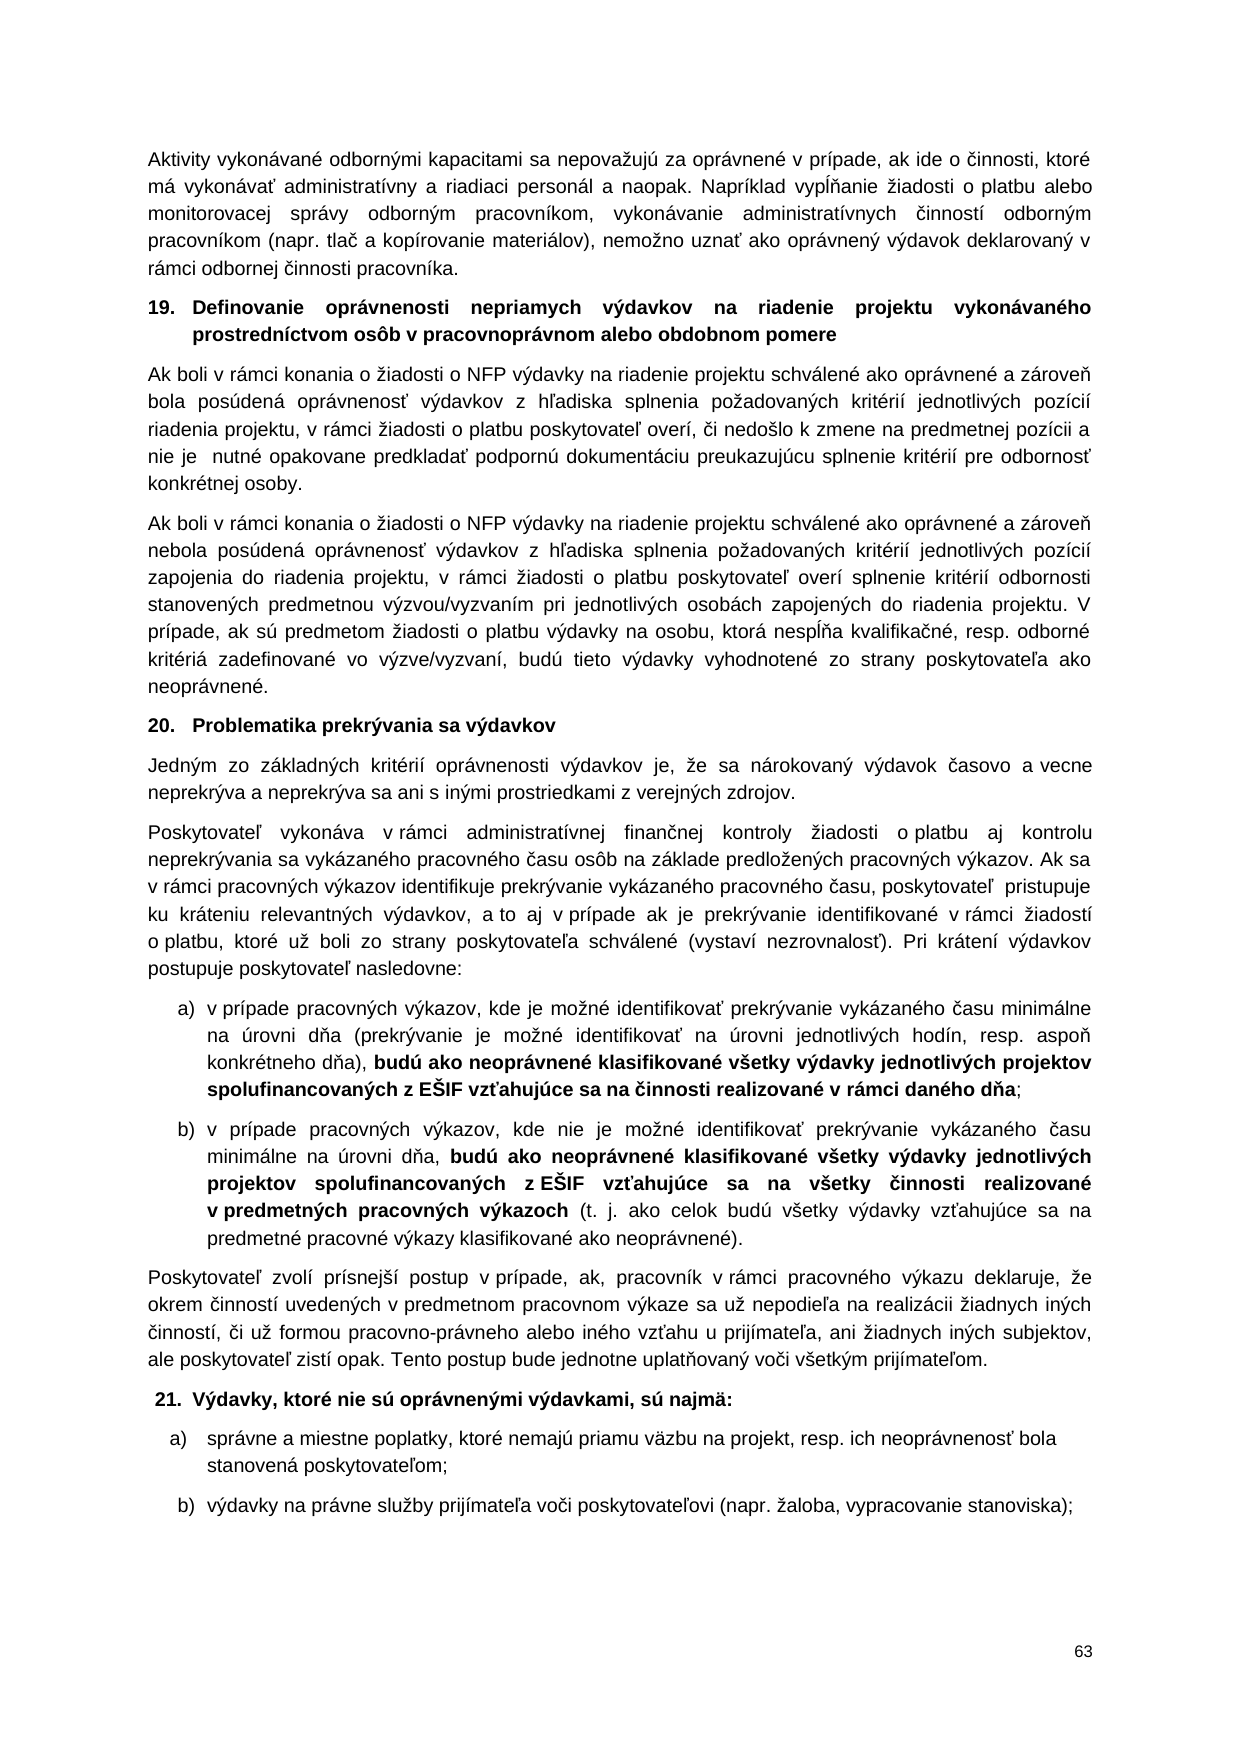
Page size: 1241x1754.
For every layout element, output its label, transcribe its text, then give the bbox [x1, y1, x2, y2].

list v prípade pracovných výkazov, kde nie je možné identifikovať prekrývanie vykázaného času minimálne na úrovni dňa, budú ako neoprávnené klasifikované všetky výdavky jednotlivých projektov spolufinancovaných z EŠIF vzťahujúce sa na všetky činnosti realizované v predmetných pracovných výkazoch (t. j. ako celok budú všetky výdavky vzťahujúce sa na predmetné pracovné výkazy klasifikované ako neoprávnené). [177, 1118, 1092, 1249]
text Poskytovateľ vykonáva v rámci administratívnej finančnej kontroly žiadosti o platbu aj kontrolu neprekrývania sa vykázaného pracovného času osôb na základe predložených pracovných výkazov. Ak sa v rámci pracovných výkazov identifikuje prekrývanie vykázaného pracovného času, poskytovateľ pristupuje ku kráteniu relevantných výdavkov, a to aj v prípade ak je prekrývanie identifikované v rámci žiadostí o platbu, ktoré už boli zo strany poskytovateľa schválené (vystaví nezrovnalosť). Pri krátení výdavkov postupuje poskytovateľ nasledovne: [148, 821, 1092, 979]
text Ak boli v rámci konania o žiadosti o NFP výdavky na riadenie projektu schválené ako oprávnené a zároveň nebola posúdená oprávnenosť výdavkov z hľadiska splnenia požadovaných kritérií jednotlivých pozícií zapojenia do riadenia projektu, v rámci žiadosti o platbu poskytovateľ overí splnenie kritérií odbornosti stanovených predmetnou výzvou/vyzvaním pri jednotlivých osobách zapojených do riadenia projektu. V prípade, ak sú predmetom žiadosti o platbu výdavky na osobu, ktorá nespĺňa kvalifikačné, resp. odborné kritériá zadefinované vo výzve/vyzvaní, budú tieto výdavky vyhodnotené zo strany poskytovateľa ako neoprávnené. [148, 511, 1092, 697]
list Problematika prekrývania sa výdavkov [148, 714, 1092, 737]
list správne a miestne poplatky, ktoré nemajú priamu väzbu na projekt, resp. ich neoprávnenosť bola stanovená poskytovateľom; [169, 1427, 1092, 1477]
list v prípade pracovných výkazov, kde je možné identifikovať prekrývanie vykázaného času minimálne na úrovni dňa (prekrývanie je možné identifikovať na úrovni jednotlivých hodín, resp. aspoň konkrétneho dňa), budú ako neoprávnené klasifikované všetky výdavky jednotlivých projektov spolufinancovaných z EŠIF vzťahujúce sa na činnosti realizované v rámci daného dňa; [177, 996, 1092, 1101]
text Aktivity vykonávané odbornými kapacitami sa nepovažujú za oprávnené v prípade, ak ide o činnosti, ktoré má vykonávať administratívny a riadiaci personál a naopak. Napríklad vypĺňanie žiadosti o platbu alebo monitorovacej správy odborným pracovníkom, vykonávanie administratívnych činností odborným pracovníkom (napr. tlač a kopírovanie materiálov), nemožno uznať ako oprávnený výdavok deklarovaný v rámci odbornej činnosti pracovníka. [148, 148, 1092, 279]
text Poskytovateľ zvolí prísnejší postup v prípade, ak, pracovník v rámci pracovného výkazu deklaruje, že okrem činností uvedených v predmetnom pracovnom výkaze sa už nepodieľa na realizácii žiadnych iných činností, či už formou pracovno-právneho alebo iného vzťahu u prijímateľa, ani žiadnych iných subjektov, ale poskytovateľ zistí opak. Tento postup bude jednotne uplatňovaný voči všetkým prijímateľom. [148, 1266, 1092, 1370]
list výdavky na právne služby prijímateľa voči poskytovateľovi (napr. žaloba, vypracovanie stanoviska); [177, 1494, 1092, 1517]
text Ak boli v rámci konania o žiadosti o NFP výdavky na riadenie projektu schválené ako oprávnené a zároveň bola posúdená oprávnenosť výdavkov z hľadiska splnenia požadovaných kritérií jednotlivých pozícií riadenia projektu, v rámci žiadosti o platbu poskytovateľ overí, či nedošlo k zmene na predmetnej pozícii a nie je nutné opakovane predkladať podpornú dokumentáciu preukazujúcu splnenie kritérií pre odbornosť konkrétnej osoby. [148, 363, 1092, 494]
list Definovanie oprávnenosti nepriamych výdavkov na riadenie projektu vykonávaného prostredníctvom osôb v pracovnoprávnom alebo obdobnom pomere [148, 296, 1092, 346]
text Jedným zo základných kritérií oprávnenosti výdavkov je, že sa nárokovaný výdavok časovo a vecne neprekrýva a neprekrýva sa ani s inými prostriedkami z verejných zdrojov. [148, 754, 1092, 804]
list Výdavky, ktoré nie sú oprávnenými výdavkami, sú najmä: [154, 1387, 1092, 1410]
